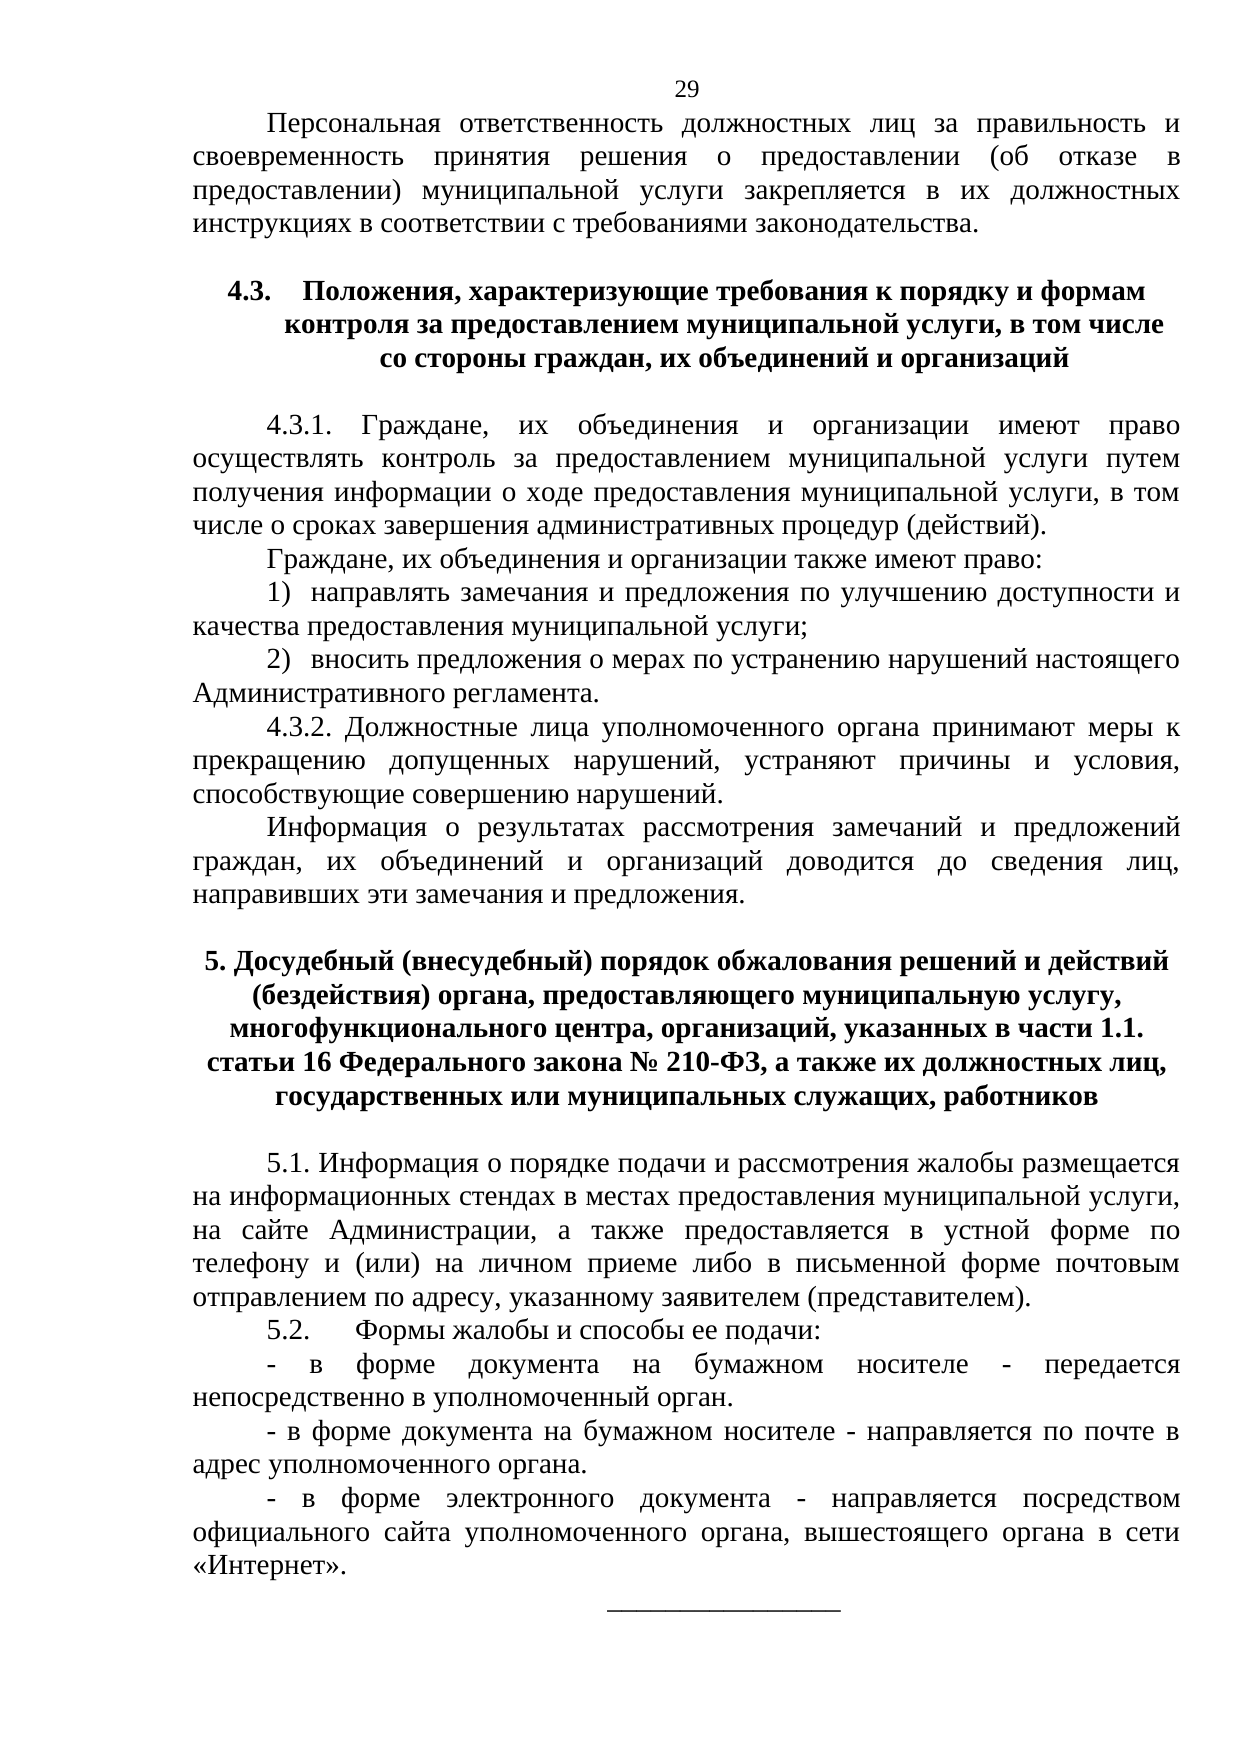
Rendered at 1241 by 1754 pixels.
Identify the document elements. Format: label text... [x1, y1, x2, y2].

text 5. Досудебный (внесудебный) порядок обжалования решений и действий (бездействия) органа, предоставляющего муниципальную услугу, многофункционального центра, организаций, указанных в части 1.1. статьи 16 Федерального закона № 210-ФЗ, а также их должностных лиц, государственных или муниципальных служащих, работников [192, 943, 1181, 1111]
text 5.1. Информация о порядке подачи и рассмотрения жалобы размещается на информационных стендах в местах предоставления муниципальной услуги, на сайте Администрации, а также предоставляется в устной форме по телефону и (или) на личном приеме либо в письменной форме почтовым отправлением по адресу, указанному заявителем (представителем). [192, 1145, 1181, 1312]
text Персональная ответственность должностных лиц за правильность и своевременность принятия решения о предоставлении (об отказе в предоставлении) муниципальной услуги закрепляется в их должностных инструкциях в соответствии с требованиями законодательства. [192, 105, 1181, 239]
list вносить предложения о мерах по устранению нарушений настоящего Административного регламента. [192, 642, 1181, 709]
text 5.2. Формы жалобы и способы ее подачи: [192, 1312, 1181, 1346]
text Информация о результатах рассмотрения замечаний и предложений граждан, их объединений и организаций доводится до сведения лиц, направивших эти замечания и предложения. [192, 809, 1181, 910]
text ________________ [192, 1581, 1181, 1614]
text - в форме электронного документа - направляется посредством официального сайта уполномоченного органа, вышестоящего органа в сети «Интернет». [192, 1480, 1181, 1581]
text - в форме документа на бумажном носителе - передается непосредственно в уполномоченный орган. [192, 1346, 1181, 1413]
text 4.3.1. Граждане, их объединения и организации имеют право осуществлять контроль за предоставлением муниципальной услуги путем получения информации о ходе предоставления муниципальной услуги, в том числе о сроках завершения административных процедур (действий). [192, 407, 1181, 541]
list Положения, характеризующие требования к порядку и формам контроля за предоставлением муниципальной услуги, в том числе со стороны граждан, их объединений и организаций [192, 273, 1181, 373]
text Граждане, их объединения и организации также имеют право: [192, 541, 1181, 574]
list направлять замечания и предложения по улучшению доступности и качества предоставления муниципальной услуги; [192, 574, 1181, 642]
text - в форме документа на бумажном носителе - направляется по почте в адрес уполномоченного органа. [192, 1413, 1181, 1480]
text 4.3.2. Должностные лица уполномоченного органа принимают меры к прекращению допущенных нарушений, устраняют причины и условия, способствующие совершению нарушений. [192, 709, 1181, 809]
